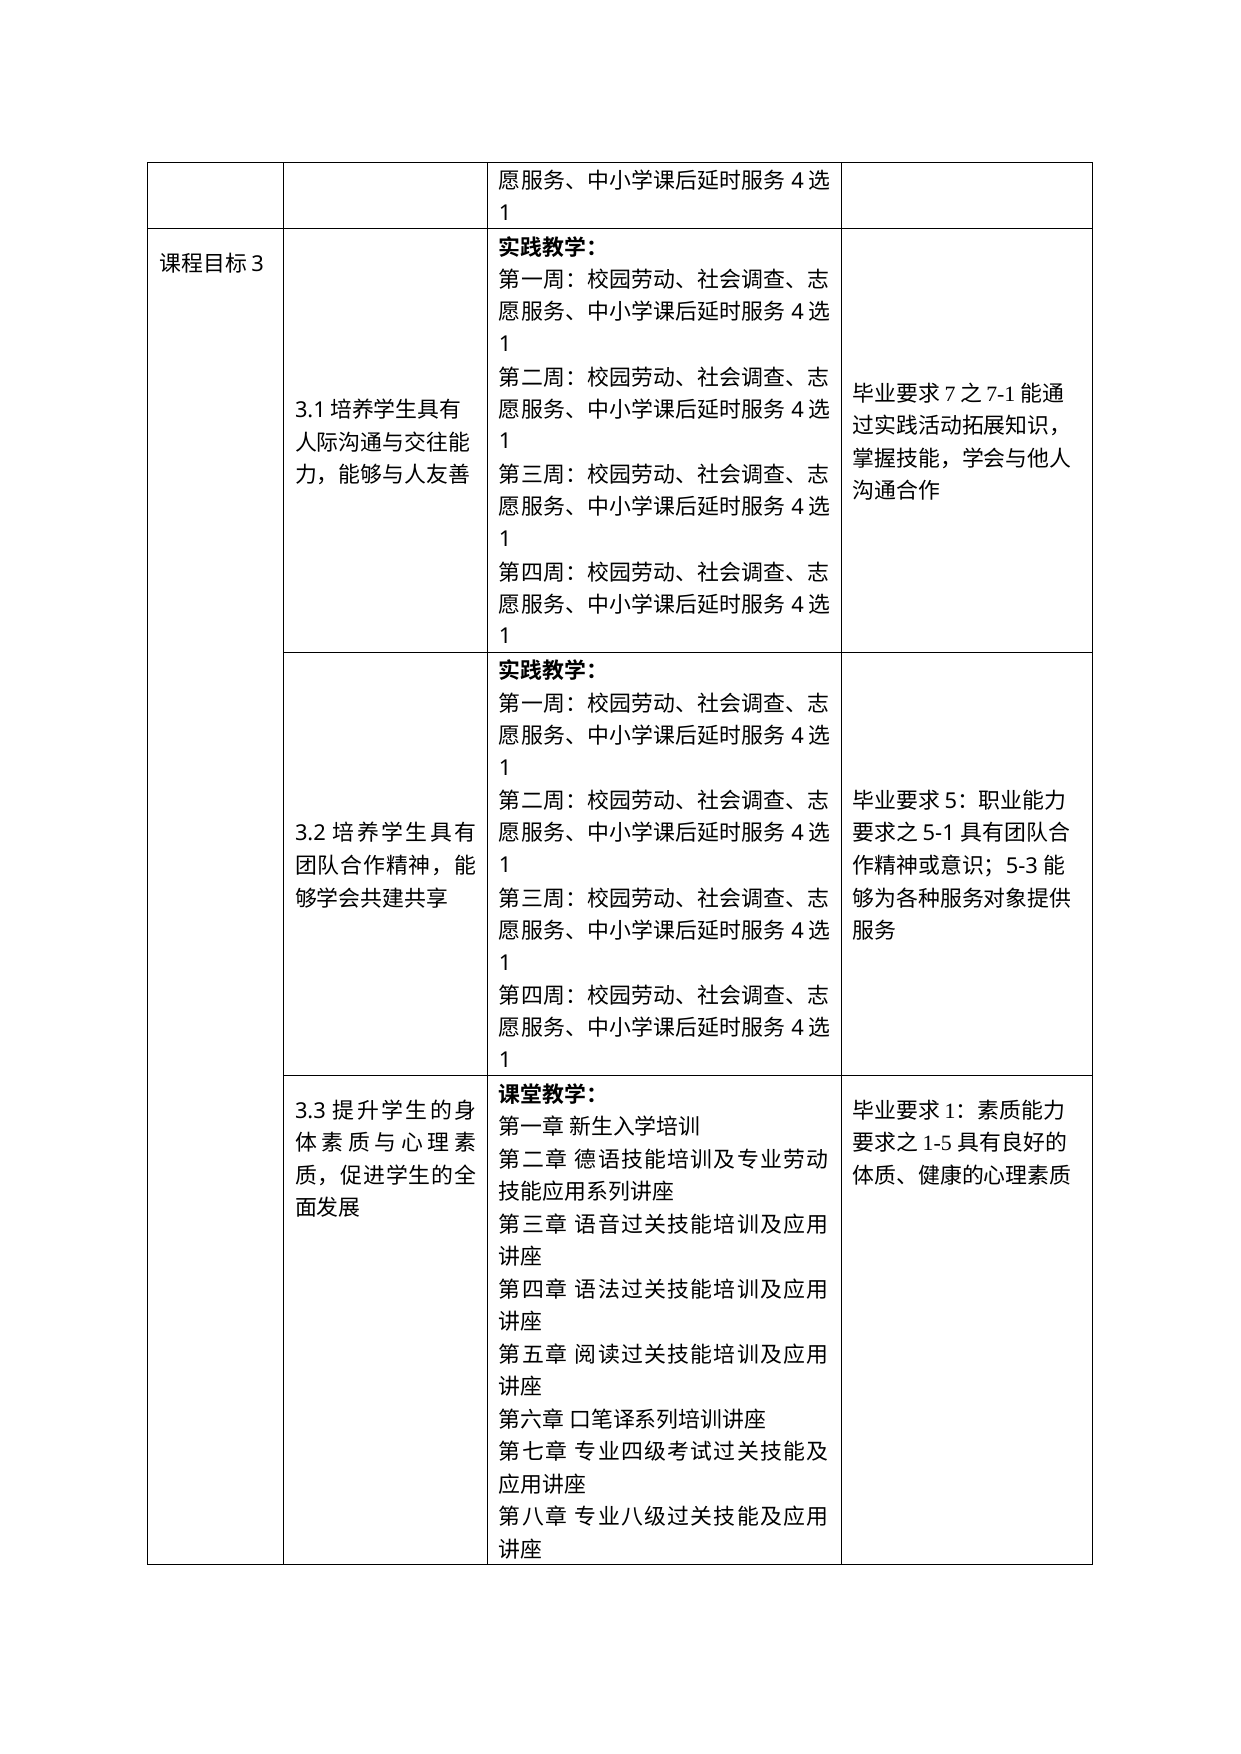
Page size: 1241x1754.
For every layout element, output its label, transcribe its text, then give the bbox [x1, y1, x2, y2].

table_cell 实践教学： 第一周：校园劳动、社会调查、志愿服务、中小学课后延时服务4选1 第二周：校园劳动、社会调查、志愿服务、中小学课后延时服务4选1 第三周：校园劳动、社会调查、志愿服务、中小学课后延时服务4选1 第四周：校园劳动、社会调查、志愿服务、中小学课后延时服务4选1 [488, 229, 841, 652]
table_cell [488, 1076, 841, 1564]
table_cell 毕业要求5：职业能力要求之5-1 具有团队合作精神或意识；5-3 能够为各种服务对象提供服务 [842, 653, 1092, 1075]
table_cell 实践教学： 第一周：校园劳动、社会调查、志愿服务、中小学课后延时服务4选1 第二周：校园劳动、社会调查、志愿服务、中小学课后延时服务4选1 第三周：校园劳动、社会调查、志愿服务、中小学课后延时服务4选1 第四周：校园劳动、社会调查、志愿服务、中小学课后延时服务4选1 [488, 653, 841, 1075]
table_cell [284, 1076, 487, 1564]
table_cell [842, 1076, 1092, 1564]
table_cell 3.1培养学生具有人际沟通与交往能力，能够与人友善 [284, 229, 487, 652]
table_cell 3.2培养学生具有团队合作精神，能够学会共建共享 [284, 653, 487, 1075]
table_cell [488, 163, 841, 228]
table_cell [284, 163, 487, 228]
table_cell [842, 163, 1092, 228]
table_cell 毕业要求7之7-1 能通过实践活动拓展知识，掌握技能，学会与他人沟通合作 [842, 229, 1092, 652]
table_cell 课程目标3 [148, 229, 283, 1564]
